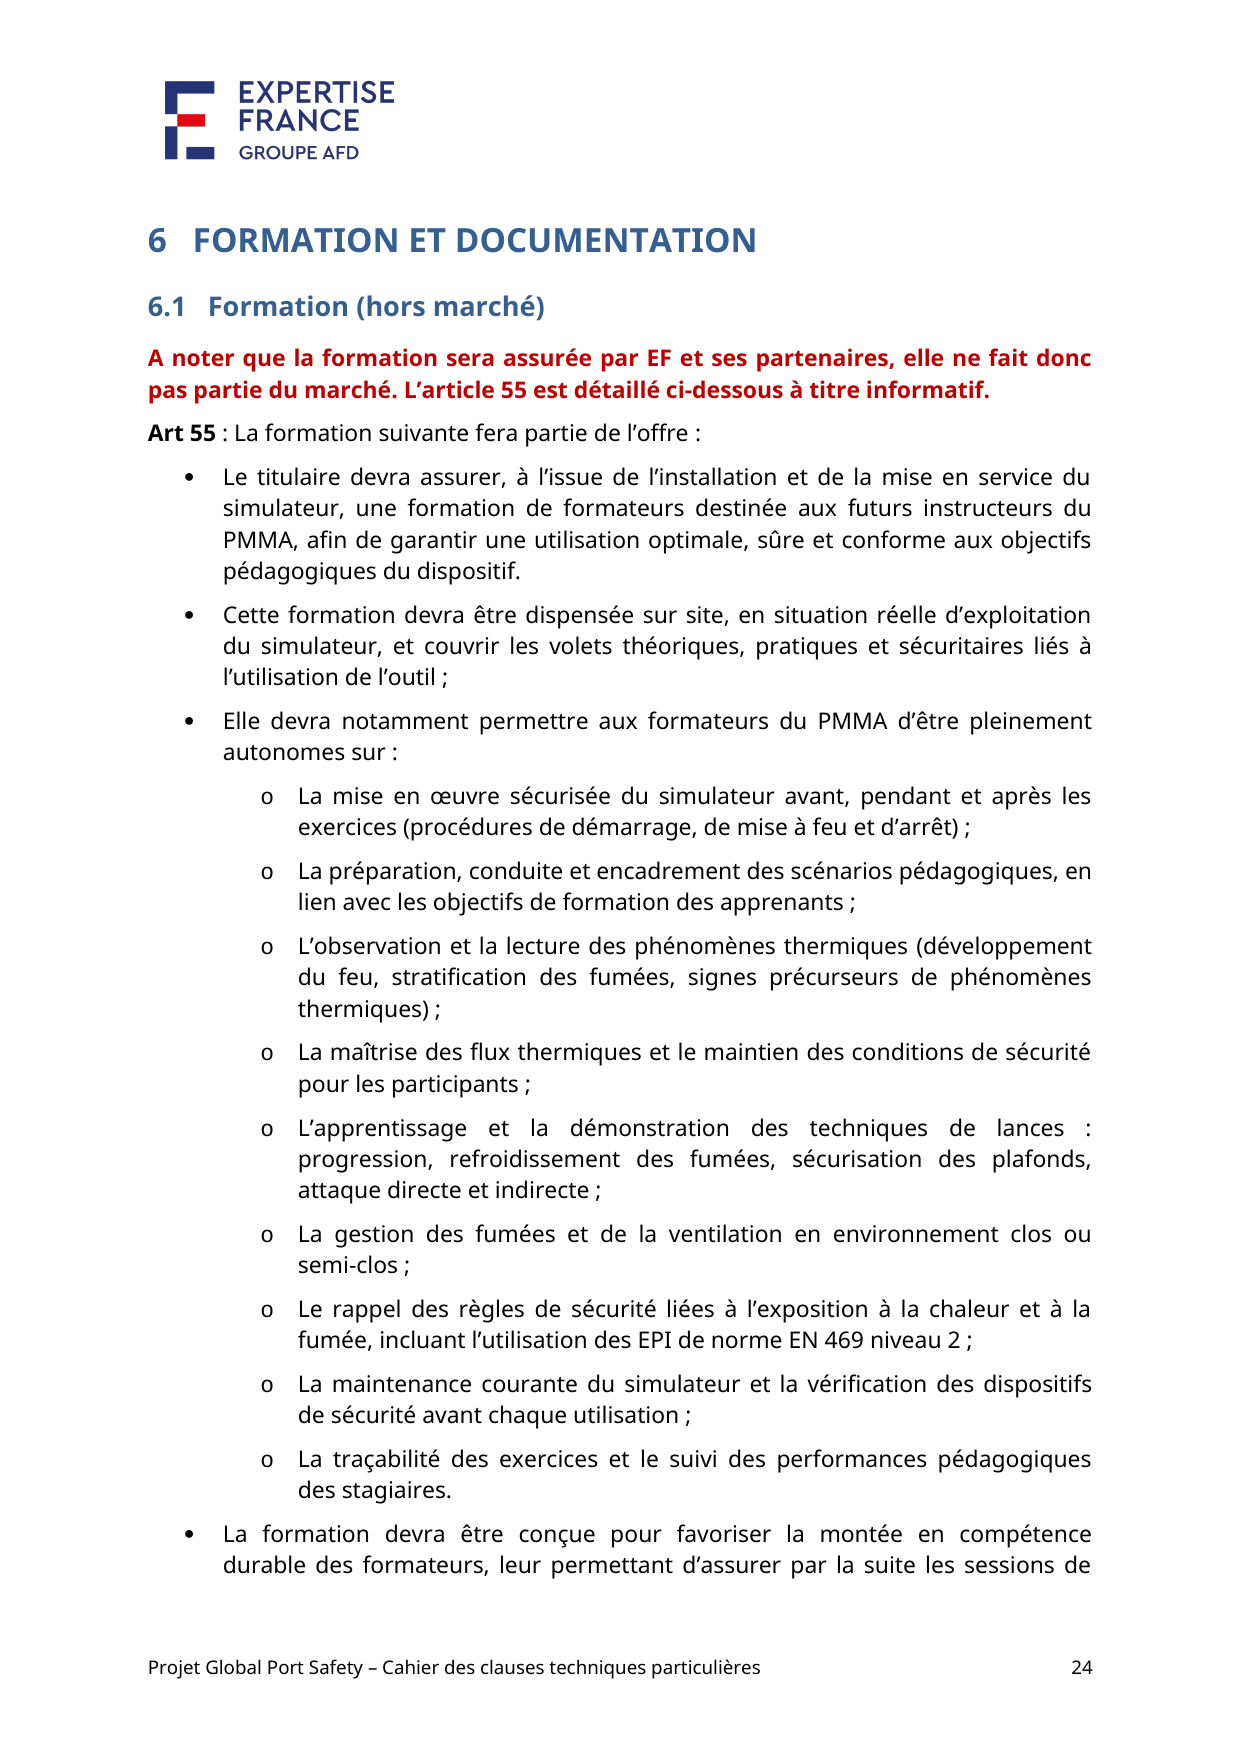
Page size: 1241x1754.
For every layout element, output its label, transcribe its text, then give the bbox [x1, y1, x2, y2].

list Elle devra notamment permettre aux formateurs du PMMA d’être pleinement autonomes sur : [185, 705, 1093, 767]
list L’apprentissage et la démonstration des techniques de lances : progression, refroidissement des fumées, sécurisation des plafonds, attaque directe et indirecte ; [260, 1111, 1093, 1205]
list La préparation, conduite et encadrement des scénarios pédagogiques, en lien avec les objectifs de formation des apprenants ; [260, 855, 1093, 917]
list Le titulaire devra assurer, à l’issue de l’installation et de la mise en service du simulateur, une formation de formateurs destinée aux futurs instructeurs du PMMA, afin de garantir une utilisation optimale, sûre et conforme aux objectifs pédagogiques du dispositif. [185, 461, 1093, 586]
subtitle Formation (hors marché) [148, 287, 1093, 324]
list L’observation et la lecture des phénomènes thermiques (développement du feu, stratification des fumées, signes précurseurs de phénomènes thermiques) ; [260, 930, 1093, 1024]
list La mise en œuvre sécurisée du simulateur avant, pendant et après les exercices (procédures de démarrage, de mise à feu et d’arrêt) ; [260, 780, 1093, 842]
list La gestion des fumées et de la ventilation en environnement clos ou semi-clos ; [260, 1218, 1093, 1280]
list La traçabilité des exercices et le suivi des performances pédagogiques des stagiaires. [260, 1443, 1093, 1506]
picture [141, 47, 422, 191]
text Art 55 : La formation suivante fera partie de l’offre : [148, 417, 1093, 448]
list La maintenance courante du simulateur et la vérification des dispositifs de sécurité avant chaque utilisation ; [260, 1368, 1093, 1431]
text A noter que la formation sera assurée par EF et ses partenaires, elle ne fait donc pas partie du marché. L’article 55 est détaillé ci-dessous à titre informatif. [148, 342, 1093, 405]
list Le rappel des règles de sécurité liées à l’exposition à la chaleur et à la fumée, incluant l’utilisation des EPI de norme EN 469 niveau 2 ; [260, 1293, 1093, 1356]
subtitle FORMATION ET DOCUMENTATION [148, 217, 1093, 262]
list Cette formation devra être dispensée sur site, en situation réelle d’exploitation du simulateur, et couvrir les volets théoriques, pratiques et sécuritaires liés à l’utilisation de l’outil ; [185, 598, 1093, 692]
list La maîtrise des flux thermiques et le maintien des conditions de sécurité pour les participants ; [260, 1036, 1093, 1099]
